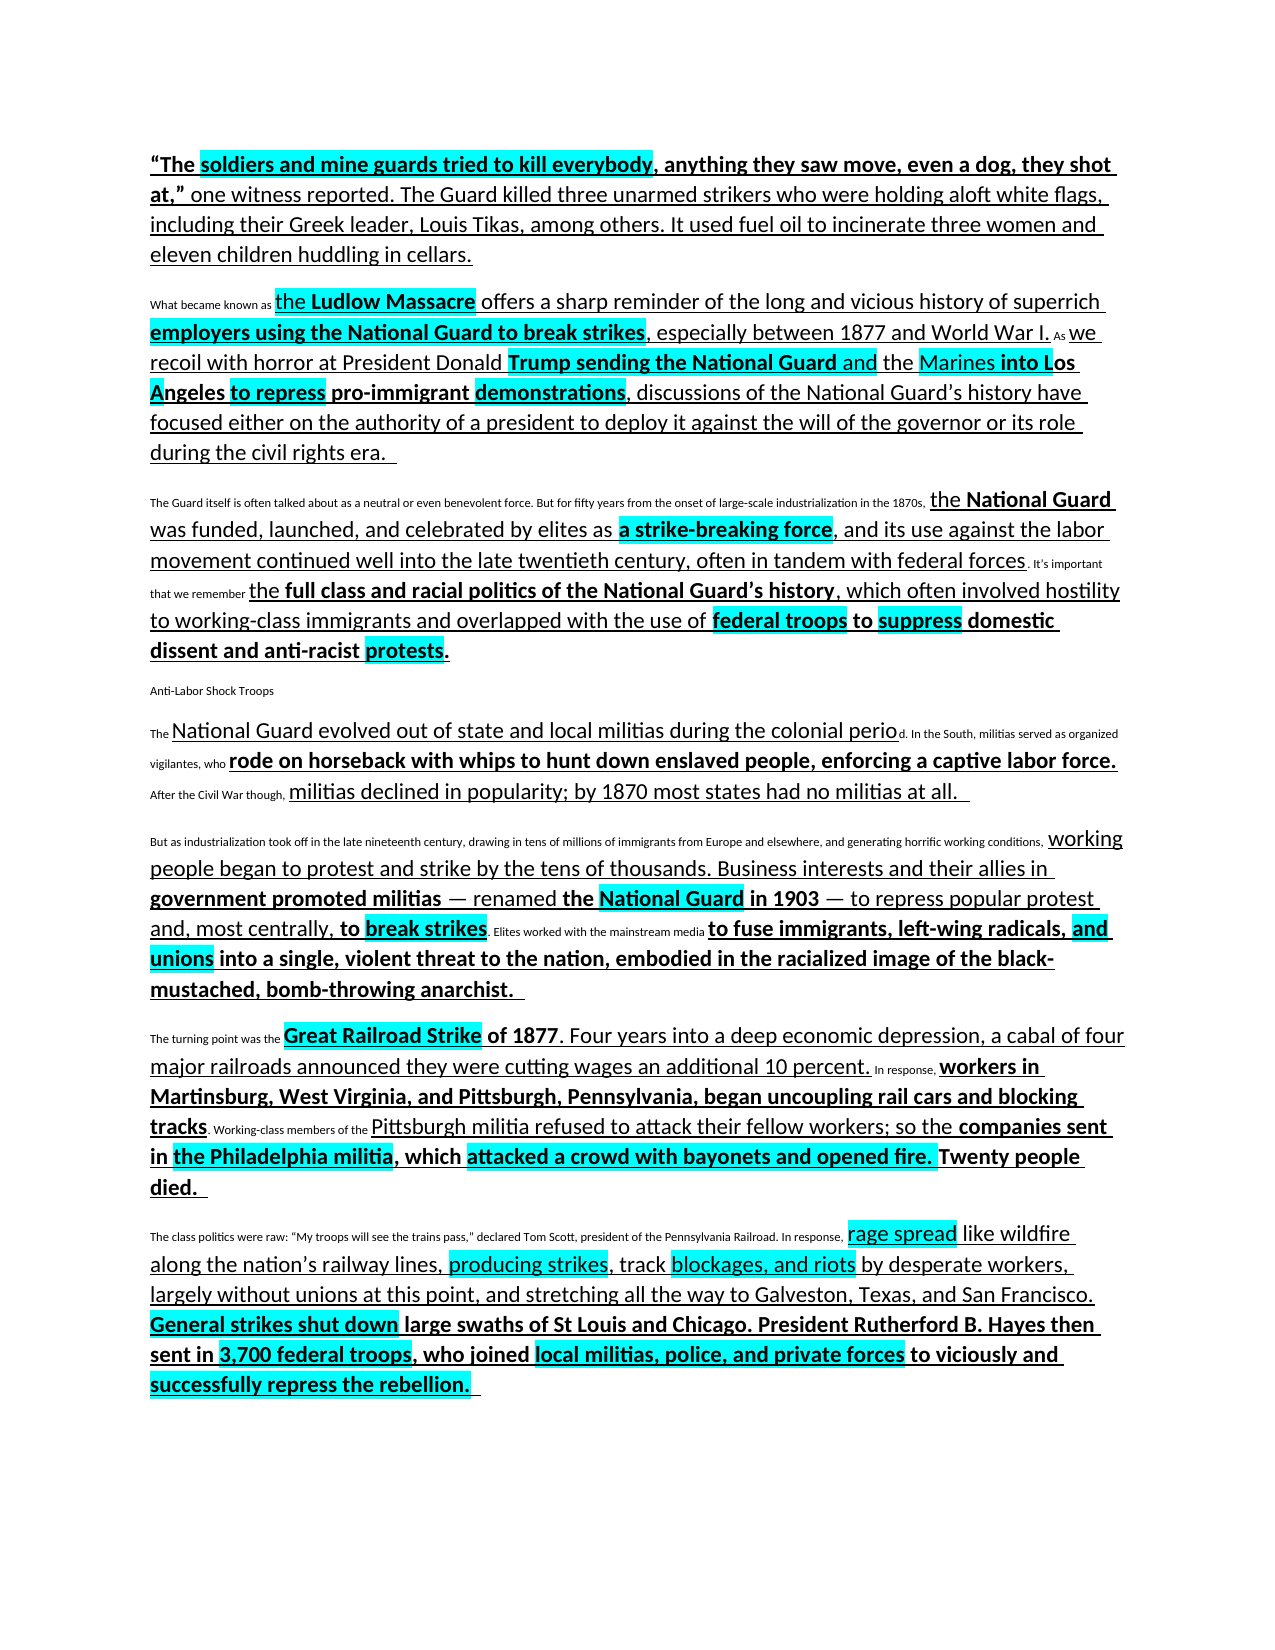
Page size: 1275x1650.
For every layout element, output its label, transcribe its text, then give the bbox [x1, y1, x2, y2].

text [150, 150, 1125, 269]
text What became known as the Ludlow Massacre offers a sharp reminder of the long and vicious history of superrich employers using the National Guard to break strikes, especially between 1877 and World War I. As we recoil with horror at President Donald Trump sending the National Guard and the Marines into Los Angeles to repress pro-immigrant demonstrations, discussions of the National Guard’s history have focused either on the authority of a president to deploy it against the will of the governor or its role during the civil rights era. [150, 287, 1125, 467]
text The class politics were raw: “My troops will see the trains pass,” declared Tom Scott, president of the Pennsylvania Railroad. In response, rage spread like wildfire along the nation’s railway lines, producing strikes, track blockages, and riots by desperate workers, largely without unions at this point, and stretching all the way to Galveston, Texas, and San Francisco. General strikes shut down large swaths of St Louis and Chicago. President Rutherford B. Hayes then sent in 3,700 federal troops, who joined local militias, police, and private forces to viciously and successfully repress the rebellion. [150, 1219, 1125, 1399]
text Anti-Labor Shock Troops [150, 683, 1125, 699]
text The turning point was the Great Railroad Strike of 1877. Four years into a deep economic depression, a cabal of four major railroads announced they were cutting wages an additional 10 percent. In response, workers in Martinsburg, West Virginia, and Pittsburgh, Pennsylvania, began uncoupling rail cars and blocking tracks. Working-class members of the Pittsburgh militia refused to attack their fellow workers; so the companies sent in the Philadelphia militia, which attacked a crowd with bayonets and opened fire. Twenty people died. [150, 1022, 1125, 1201]
text The Guard itself is often talked about as a neutral or even benevolent force. But for fifty years from the onset of large-scale industrialization in the 1870s, the National Guard was funded, launched, and celebrated by elites as a strike-breaking force, and its use against the labor movement continued well into the late twentieth century, often in tandem with federal forces. It’s important that we remember the full class and racial politics of the National Guard’s history, which often involved hostility to working-class immigrants and overlapped with the use of federal troops to suppress domestic dissent and anti-racist protests. [150, 485, 1125, 664]
text But as industrialization took off in the late nineteenth century, drawing in tens of millions of immigrants from Europe and elsewhere, and generating horrific working conditions, working people began to protest and strike by the tens of thousands. Business interests and their allies in government promoted militias — renamed the National Guard in 1903 — to repress popular protest and, most centrally, to break strikes. Elites worked with the mainstream media to fuse immigrants, left-wing radicals, and unions into a single, violent threat to the nation, embodied in the racialized image of the black-mustached, bomb-throwing anarchist. [150, 824, 1125, 1003]
text The National Guard evolved out of state and local militias during the colonial period. In the South, militias served as organized vigilantes, who rode on horseback with whips to hunt down enslaved people, enforcing a captive labor force. After the Civil War though, militias declined in popularity; by 1870 most states had no militias at all. [150, 716, 1125, 805]
